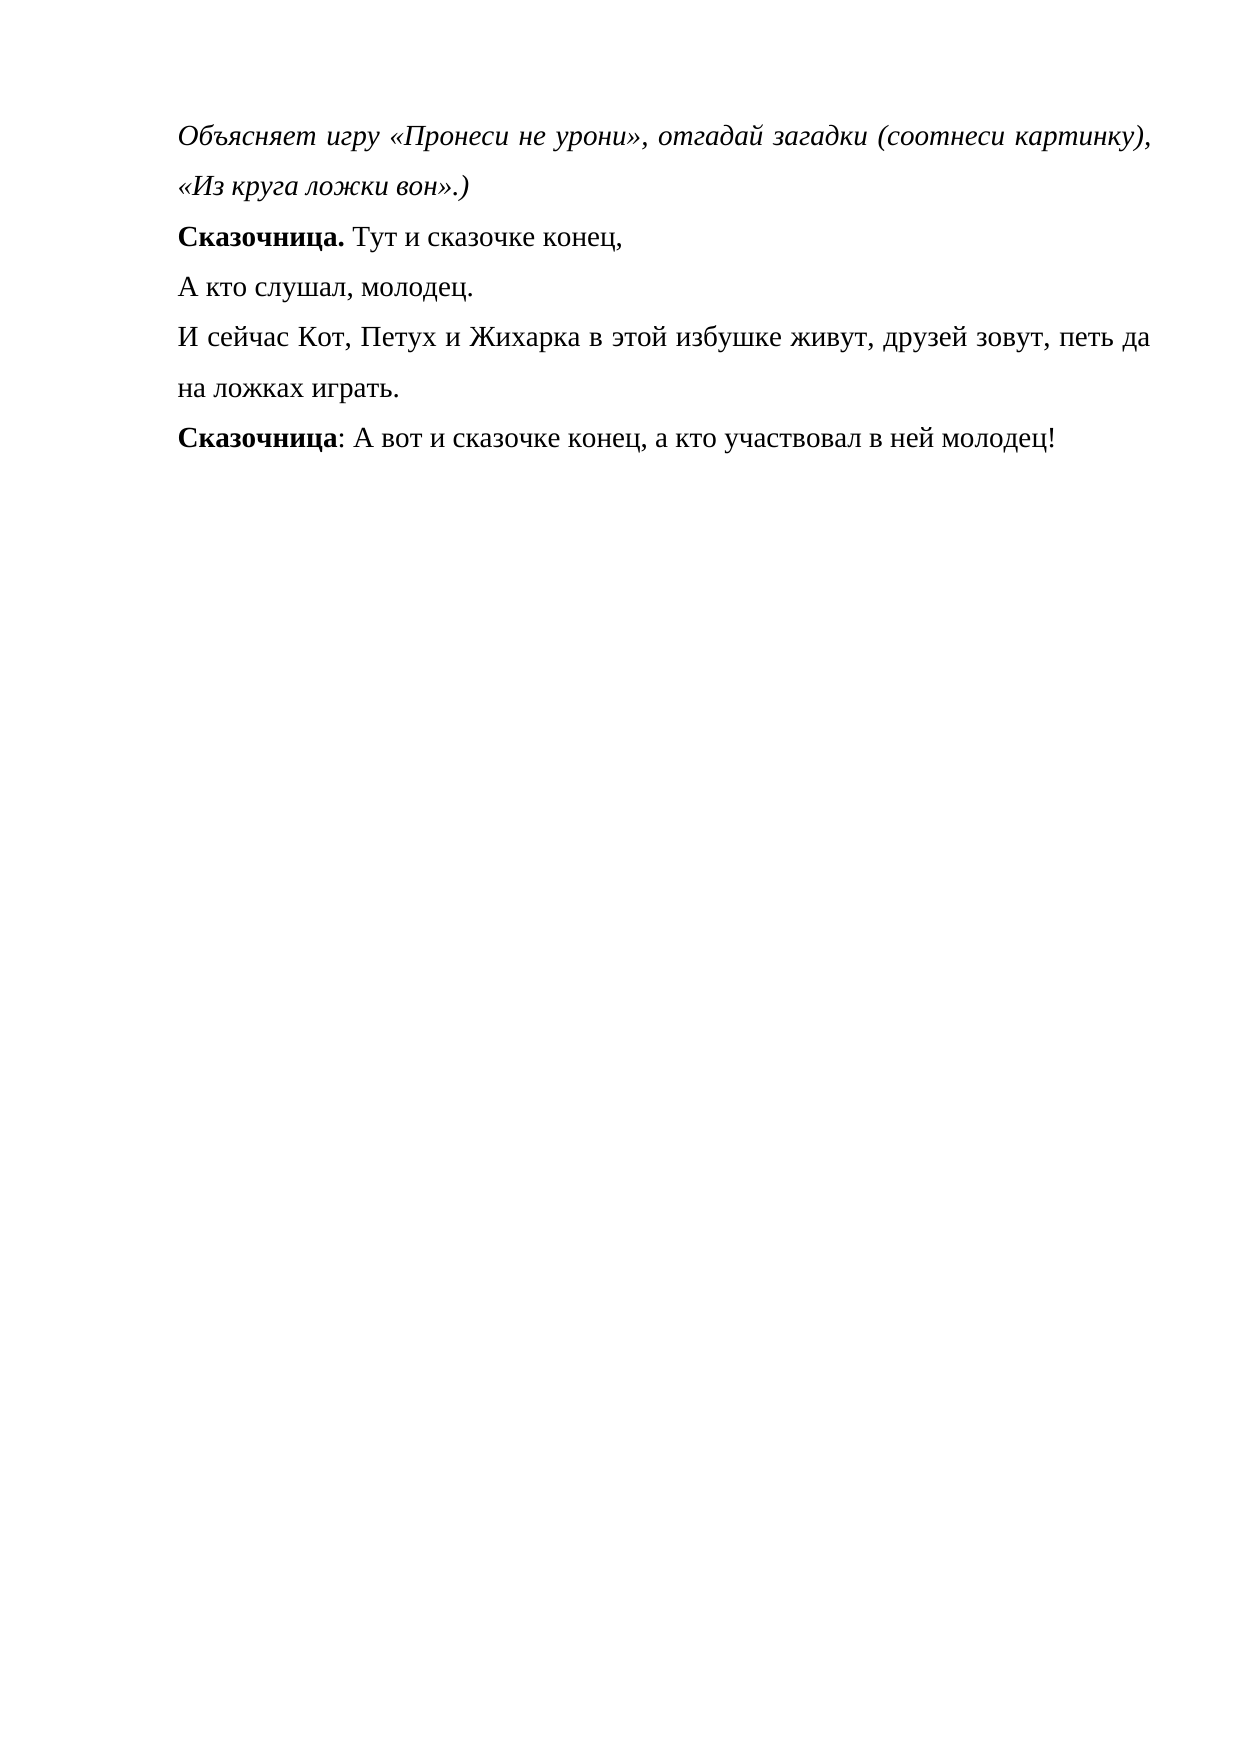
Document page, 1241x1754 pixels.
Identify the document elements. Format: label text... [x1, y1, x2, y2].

text Сказочница. Тут и сказочке конец, [177, 219, 1152, 252]
text И сейчас Кот, Петух и Жихарка в этой избушке живут, друзей зовут, петь да на ложках играть. [177, 319, 1152, 403]
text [177, 118, 1152, 202]
text Сказочница: А вот и сказочке конец, а кто участвовал в ней молодец! [177, 420, 1152, 453]
text А кто слушал, молодец. [177, 269, 1152, 303]
